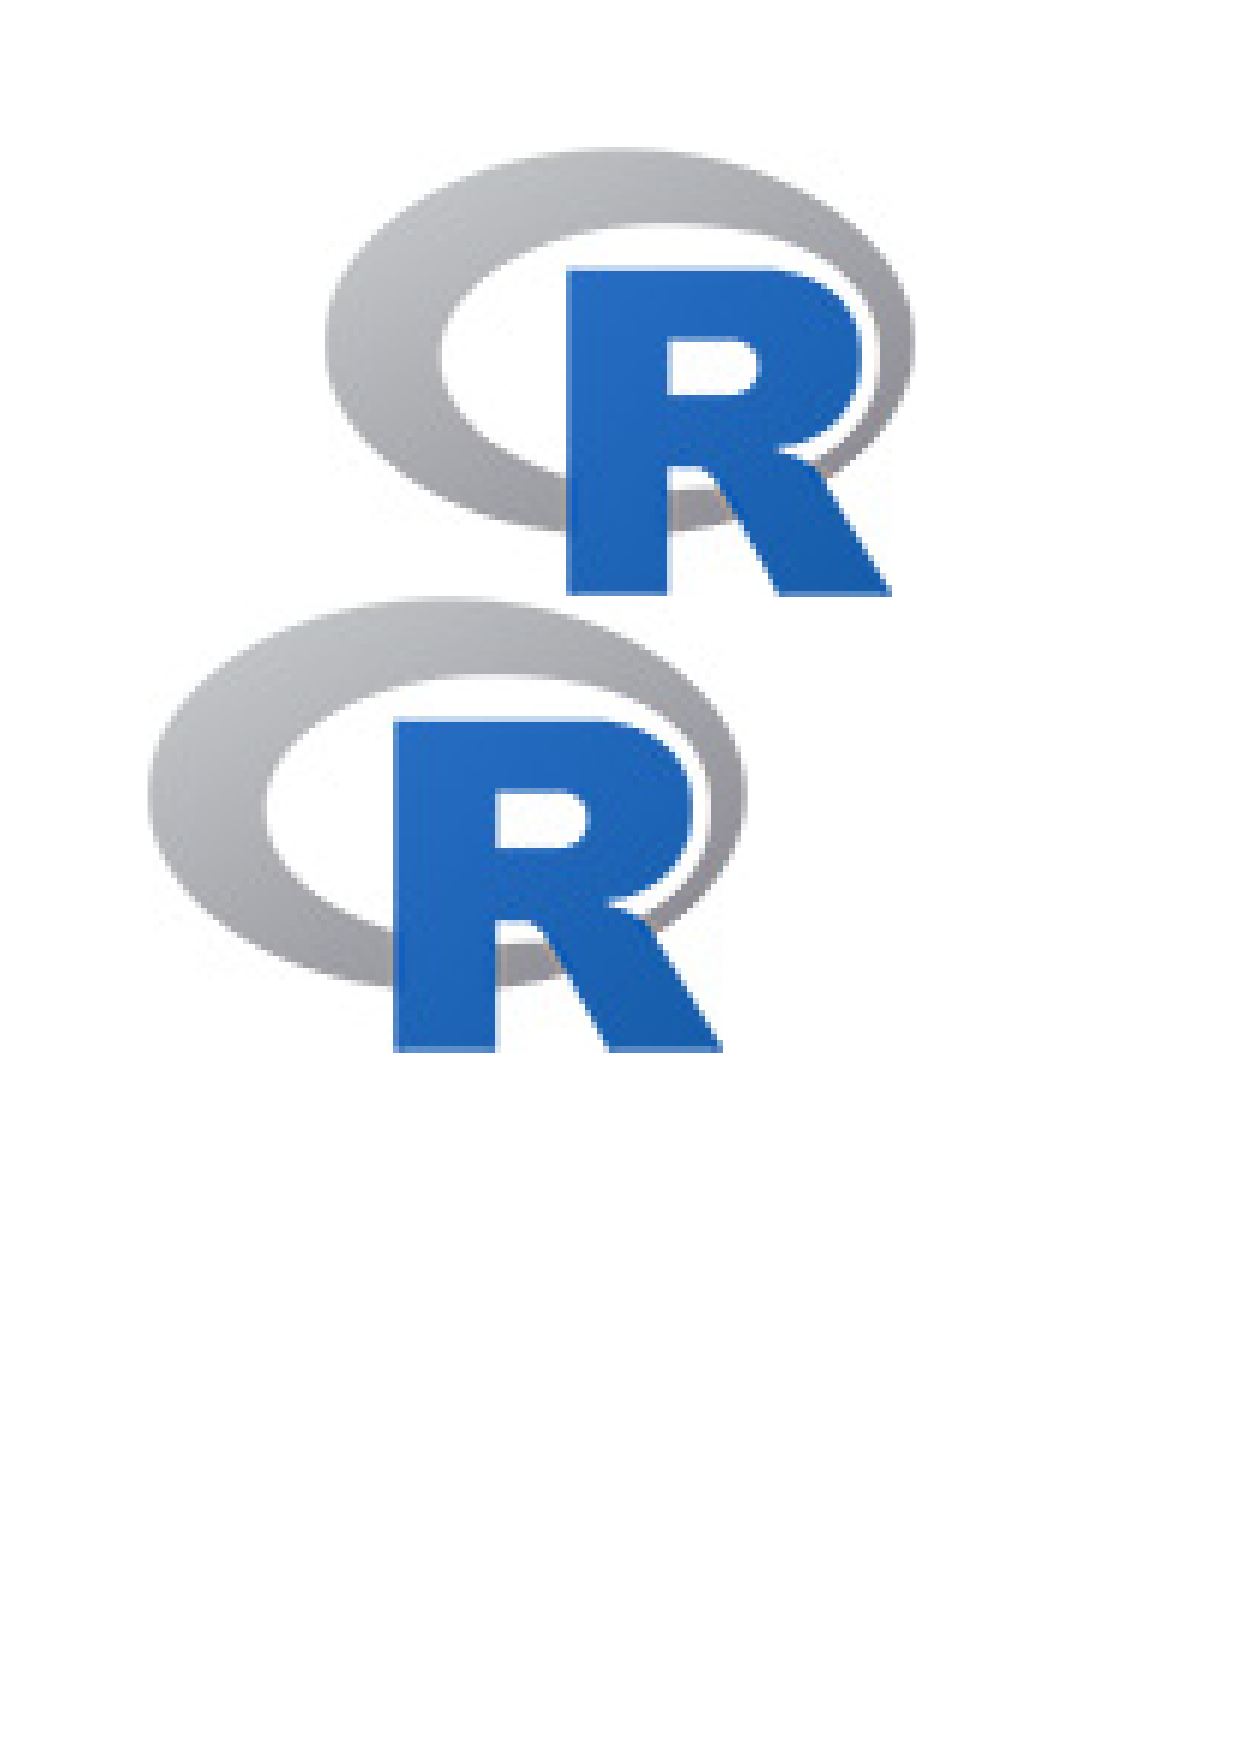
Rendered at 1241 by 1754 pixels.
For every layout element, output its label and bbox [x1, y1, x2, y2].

picture [147, 147, 916, 1053]
